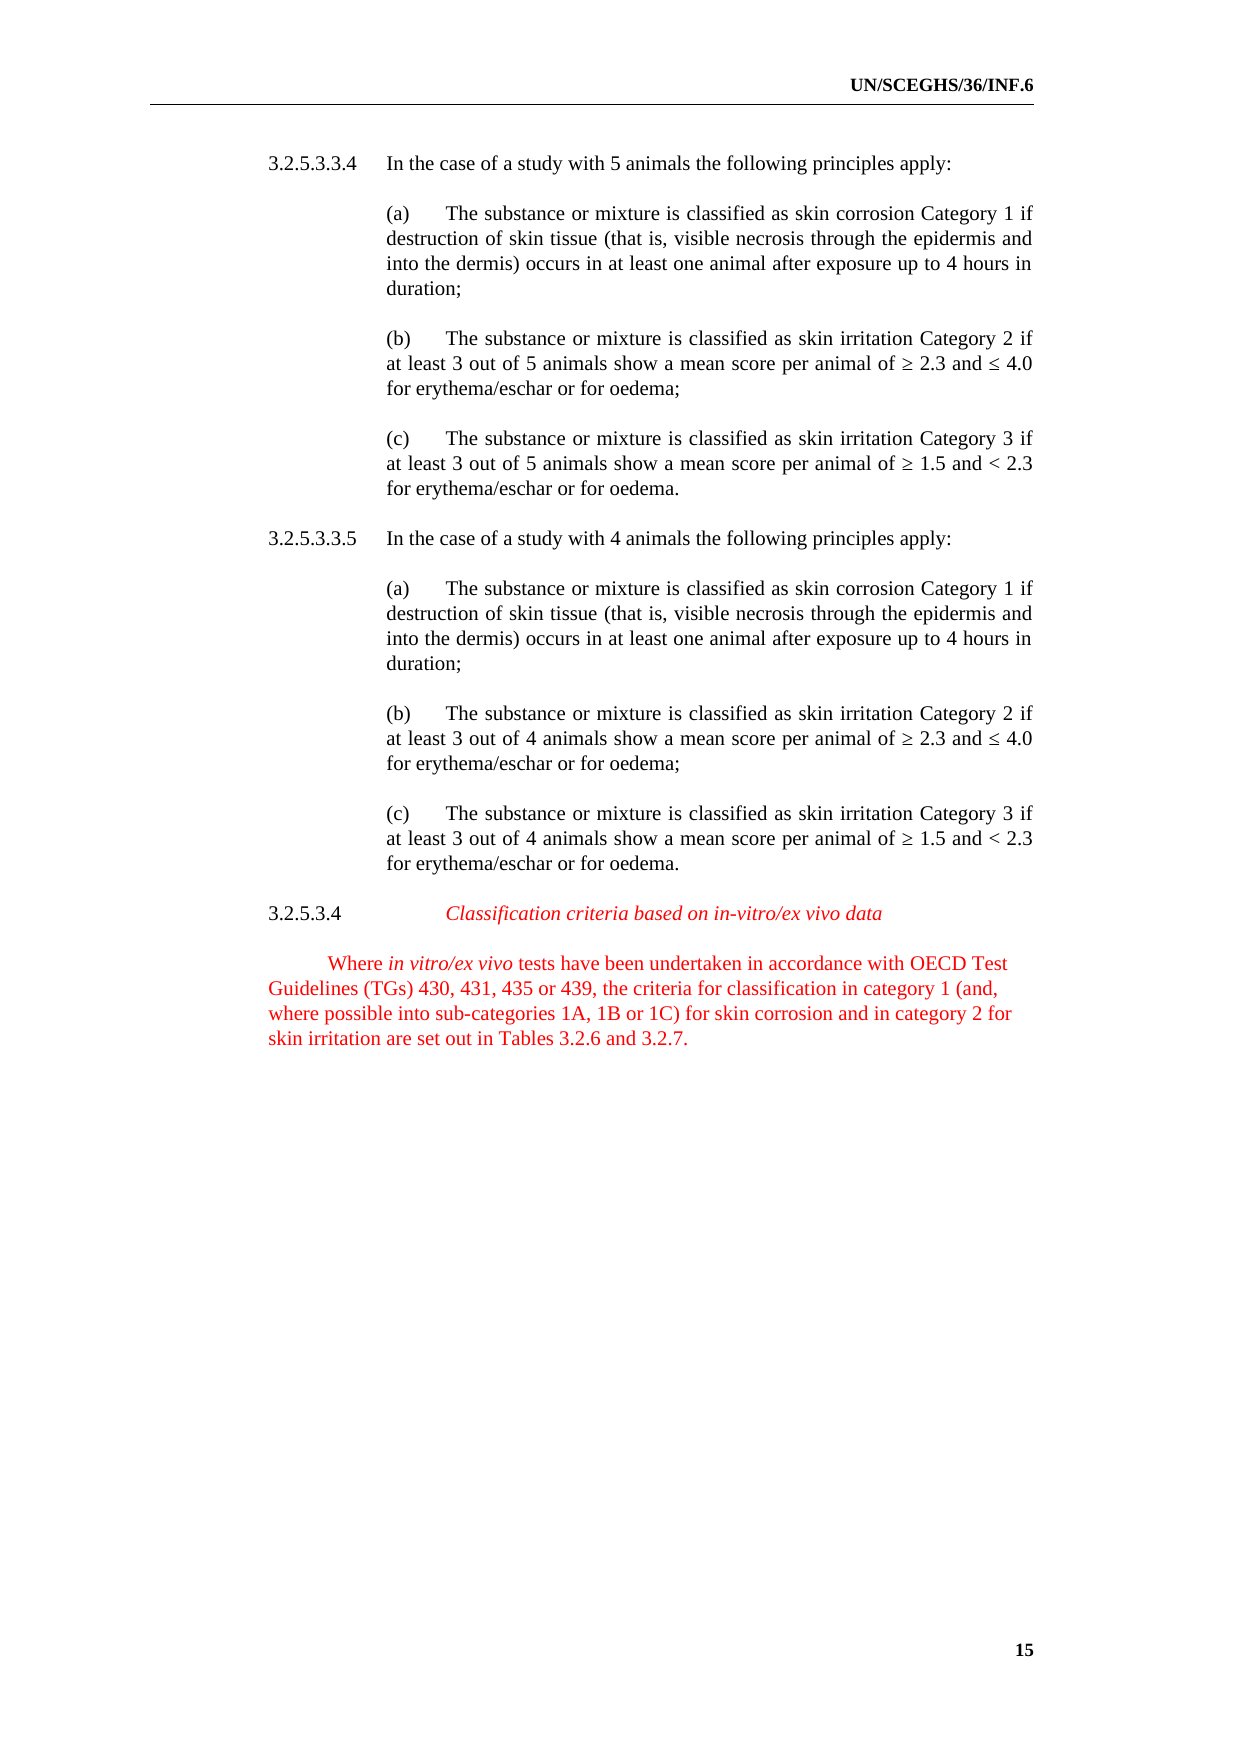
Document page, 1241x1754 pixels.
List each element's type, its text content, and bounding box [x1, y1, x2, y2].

text Where in vitro/ex vivo tests have been undertaken in accordance with OECD Test Guidelines (TGs) 430, 431, 435 or 439, the criteria for classification in category 1 (and, where possible into sub-categories 1A, 1B or 1C) for skin corrosion and in category 2 for skin irritation are set out in Tables 3.2.6 and 3.2.7. [268, 950, 1034, 1050]
text (c) The substance or mixture is classified as skin irritation Category 3 if at least 3 out of 4 animals show a mean score per animal of ≥ 1.5 and < 2.3 for erythema/eschar or for oedema. [386, 800, 1034, 875]
text (b) The substance or mixture is classified as skin irritation Category 2 if at least 3 out of 4 animals show a mean score per animal of ≥ 2.3 and ≤ 4.0 for erythema/eschar or for oedema; [386, 700, 1034, 775]
text (b) The substance or mixture is classified as skin irritation Category 2 if at least 3 out of 5 animals show a mean score per animal of ≥ 2.3 and ≤ 4.0 for erythema/eschar or for oedema; [386, 325, 1034, 400]
text 3.2.5.3.4 Classification criteria based on in-vitro/ex vivo data [268, 900, 1034, 925]
text 3.2.5.3.3.4 In the case of a study with 5 animals the following principles apply: [268, 150, 1034, 175]
text (c) The substance or mixture is classified as skin irritation Category 3 if at least 3 out of 5 animals show a mean score per animal of ≥ 1.5 and < 2.3 for erythema/eschar or for oedema. [386, 425, 1034, 500]
text 3.2.5.3.3.5 In the case of a study with 4 animals the following principles apply: [150, 525, 1034, 550]
